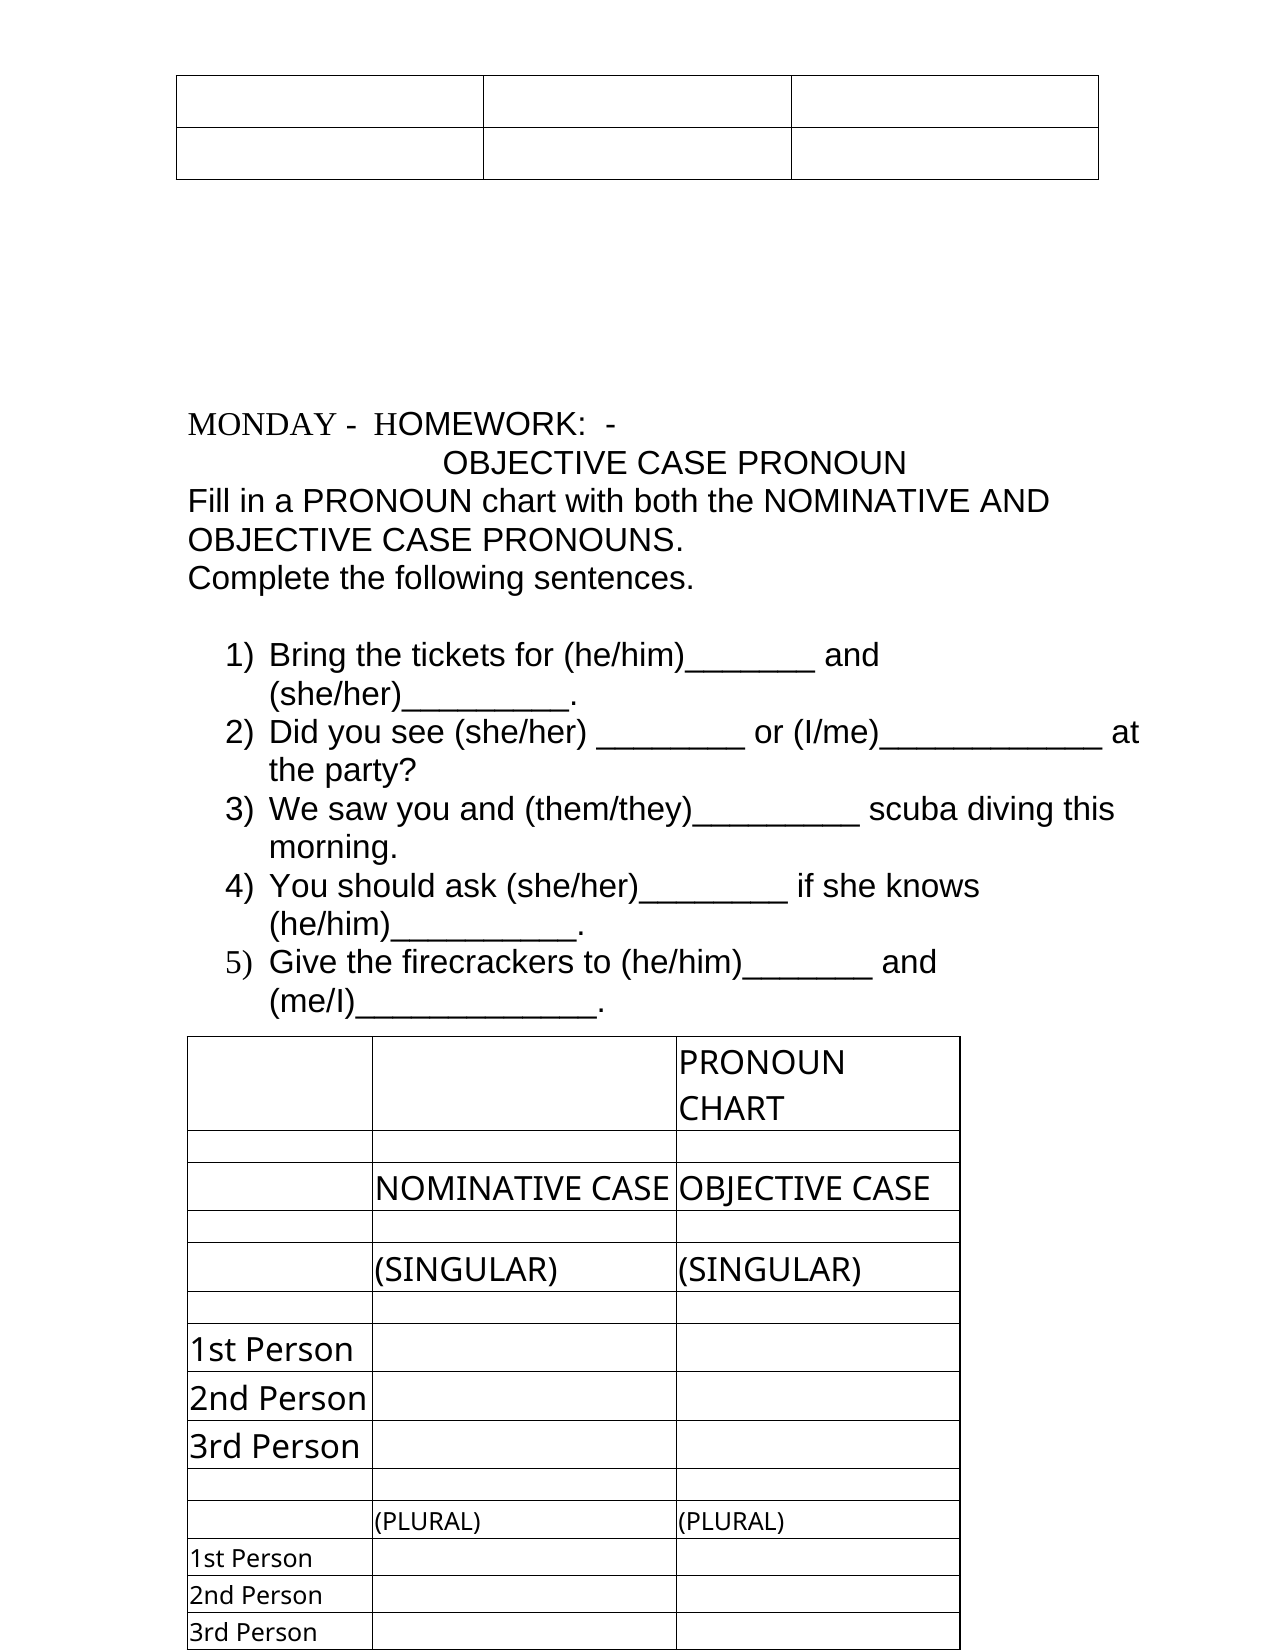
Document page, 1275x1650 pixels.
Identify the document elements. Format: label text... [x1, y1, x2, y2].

table_cell [188, 1501, 372, 1537]
table_cell [792, 128, 1098, 179]
table_cell [677, 1211, 959, 1242]
table_cell [188, 1131, 372, 1162]
list Give the firecrackers to (he/him)_______ and (me/I)_____________. [225, 943, 1162, 1019]
table_cell [188, 1469, 372, 1500]
table_cell (PLURAL) [373, 1501, 676, 1537]
table_cell [677, 1292, 959, 1323]
list You should ask (she/her)________ if she knows (he/him)__________. [225, 866, 1162, 943]
table_cell 1st Person [188, 1539, 372, 1574]
table_cell [373, 1469, 676, 1500]
table_cell 3rd Person [188, 1421, 372, 1468]
table_header [188, 1037, 372, 1130]
text MONDAY - HOMEWORK: - [187, 404, 1162, 443]
table_cell (PLURAL) [677, 1501, 959, 1537]
table_cell [677, 1576, 959, 1612]
table_cell [373, 1131, 676, 1162]
table_cell (SINGULAR) [373, 1243, 676, 1291]
table_cell [177, 76, 483, 127]
list Did you see (she/her) ________ or (I/me)____________ at the party? [225, 712, 1162, 789]
table_cell [677, 1131, 959, 1162]
table_cell [484, 128, 791, 179]
table_cell [677, 1372, 959, 1420]
text Complete the following sentences. [187, 558, 1162, 597]
list We saw you and (them/they)_________ scuba diving this morning. [225, 789, 1162, 866]
table_cell (SINGULAR) [677, 1243, 959, 1291]
table_cell [677, 1421, 959, 1468]
table_header [373, 1037, 676, 1130]
table_cell [188, 1292, 372, 1323]
text OBJECTIVE CASE PRONOUN [187, 443, 1162, 481]
table_cell NOMINATIVE CASE [373, 1163, 676, 1210]
table_cell [188, 1211, 372, 1242]
table_cell [373, 1372, 676, 1420]
table_cell [792, 76, 1098, 127]
table_cell 3rd Person [188, 1613, 372, 1649]
table_cell [484, 76, 791, 127]
table_cell [373, 1324, 676, 1371]
table_cell [677, 1539, 959, 1574]
table_cell [188, 1243, 372, 1291]
table_cell [677, 1324, 959, 1371]
table_cell [177, 128, 483, 179]
table_cell [373, 1292, 676, 1323]
table_cell [373, 1539, 676, 1574]
table_cell 1st Person [188, 1324, 372, 1371]
table_cell [677, 1613, 959, 1649]
table_cell 2nd Person [188, 1372, 372, 1420]
table_header PRONOUN CHART [677, 1037, 959, 1130]
list Bring the tickets for (he/him)_______ and (she/her)_________. [225, 635, 1162, 712]
table_cell OBJECTIVE CASE [677, 1163, 959, 1210]
table_cell [188, 1163, 372, 1210]
table_cell [373, 1576, 676, 1612]
table_cell [677, 1469, 959, 1500]
table_cell [373, 1613, 676, 1649]
table_cell [373, 1421, 676, 1468]
text Fill in a PRONOUN chart with both the NOMINATIVE AND OBJECTIVE CASE PRONOUNS. [187, 481, 1162, 558]
table_cell 2nd Person [188, 1576, 372, 1612]
table_cell [373, 1211, 676, 1242]
